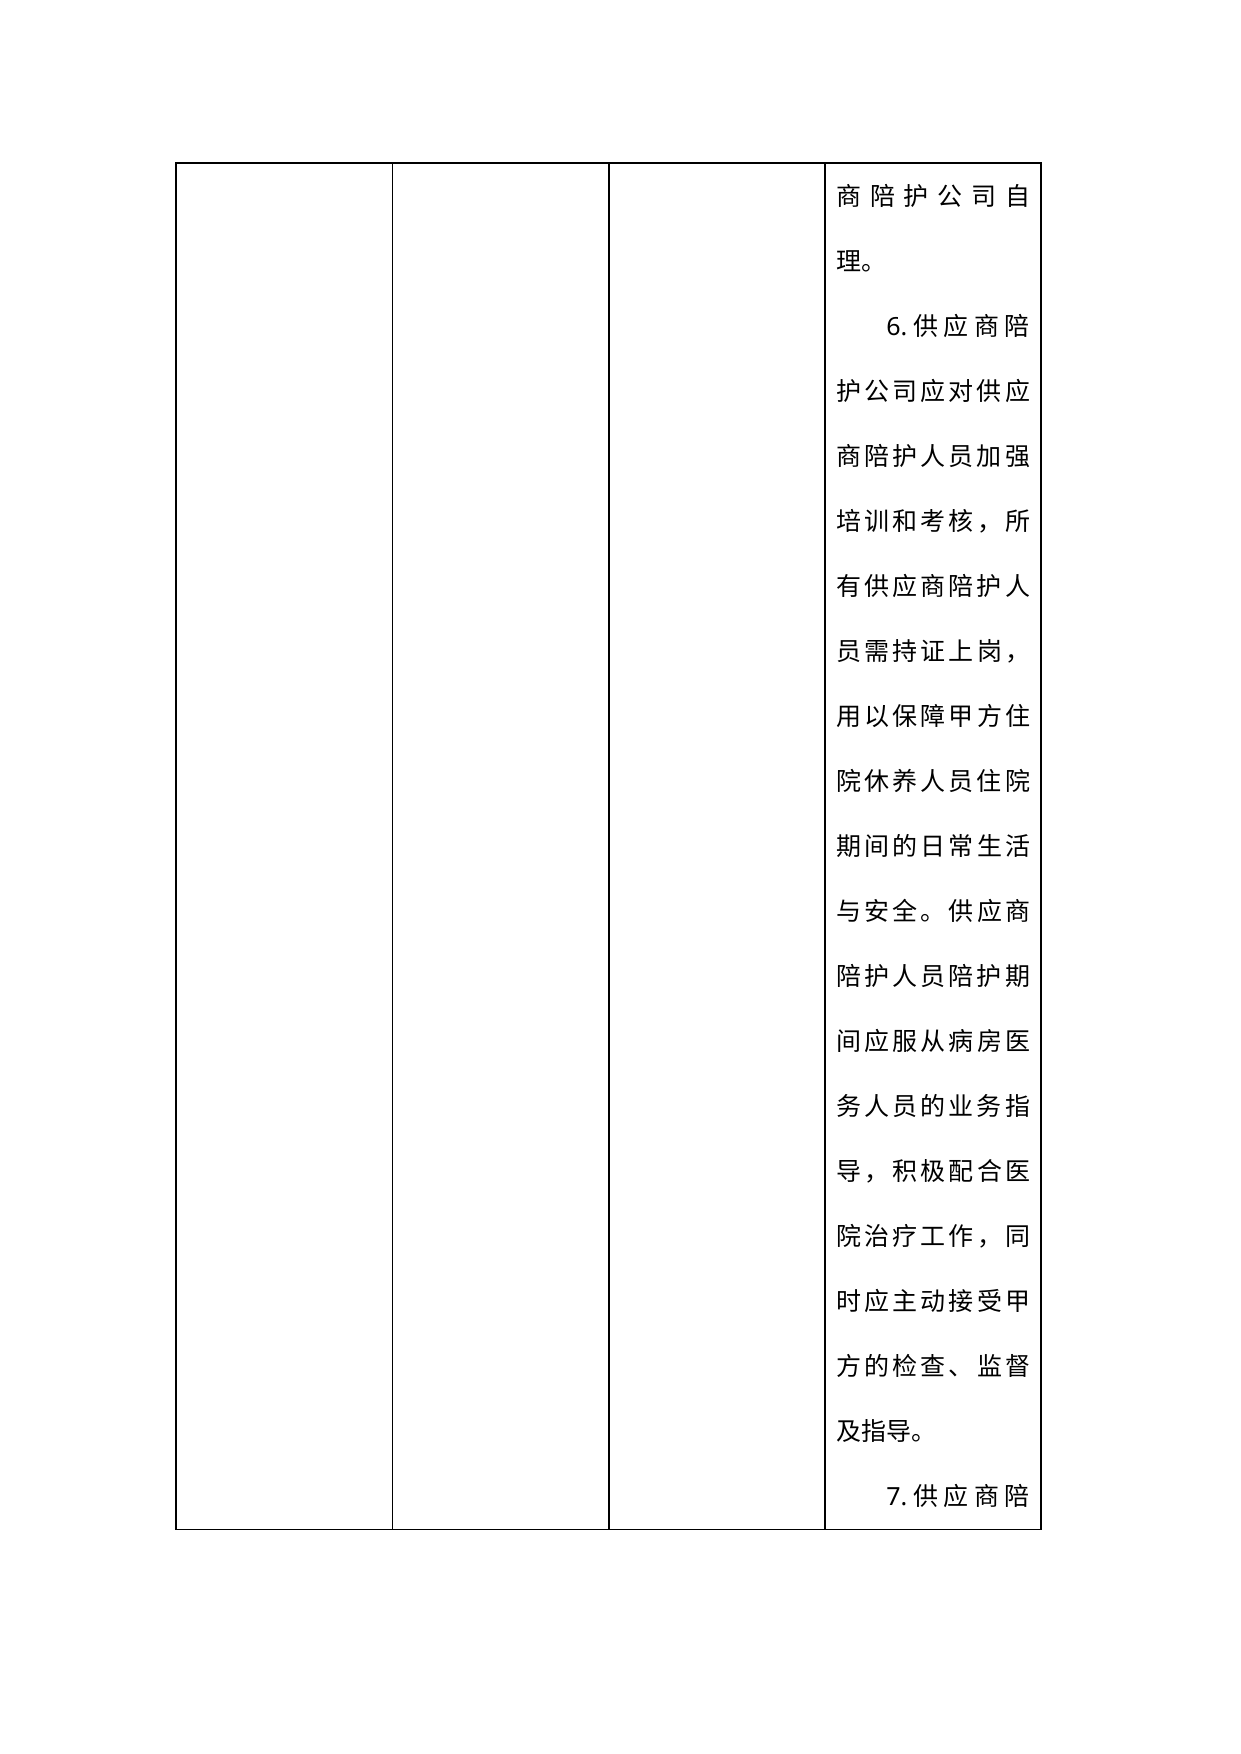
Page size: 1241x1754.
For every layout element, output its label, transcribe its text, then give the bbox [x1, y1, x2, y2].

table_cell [826, 164, 1040, 1528]
table_cell [610, 164, 824, 1528]
table_cell 1 [393, 164, 608, 1528]
table_cell [177, 164, 392, 1528]
